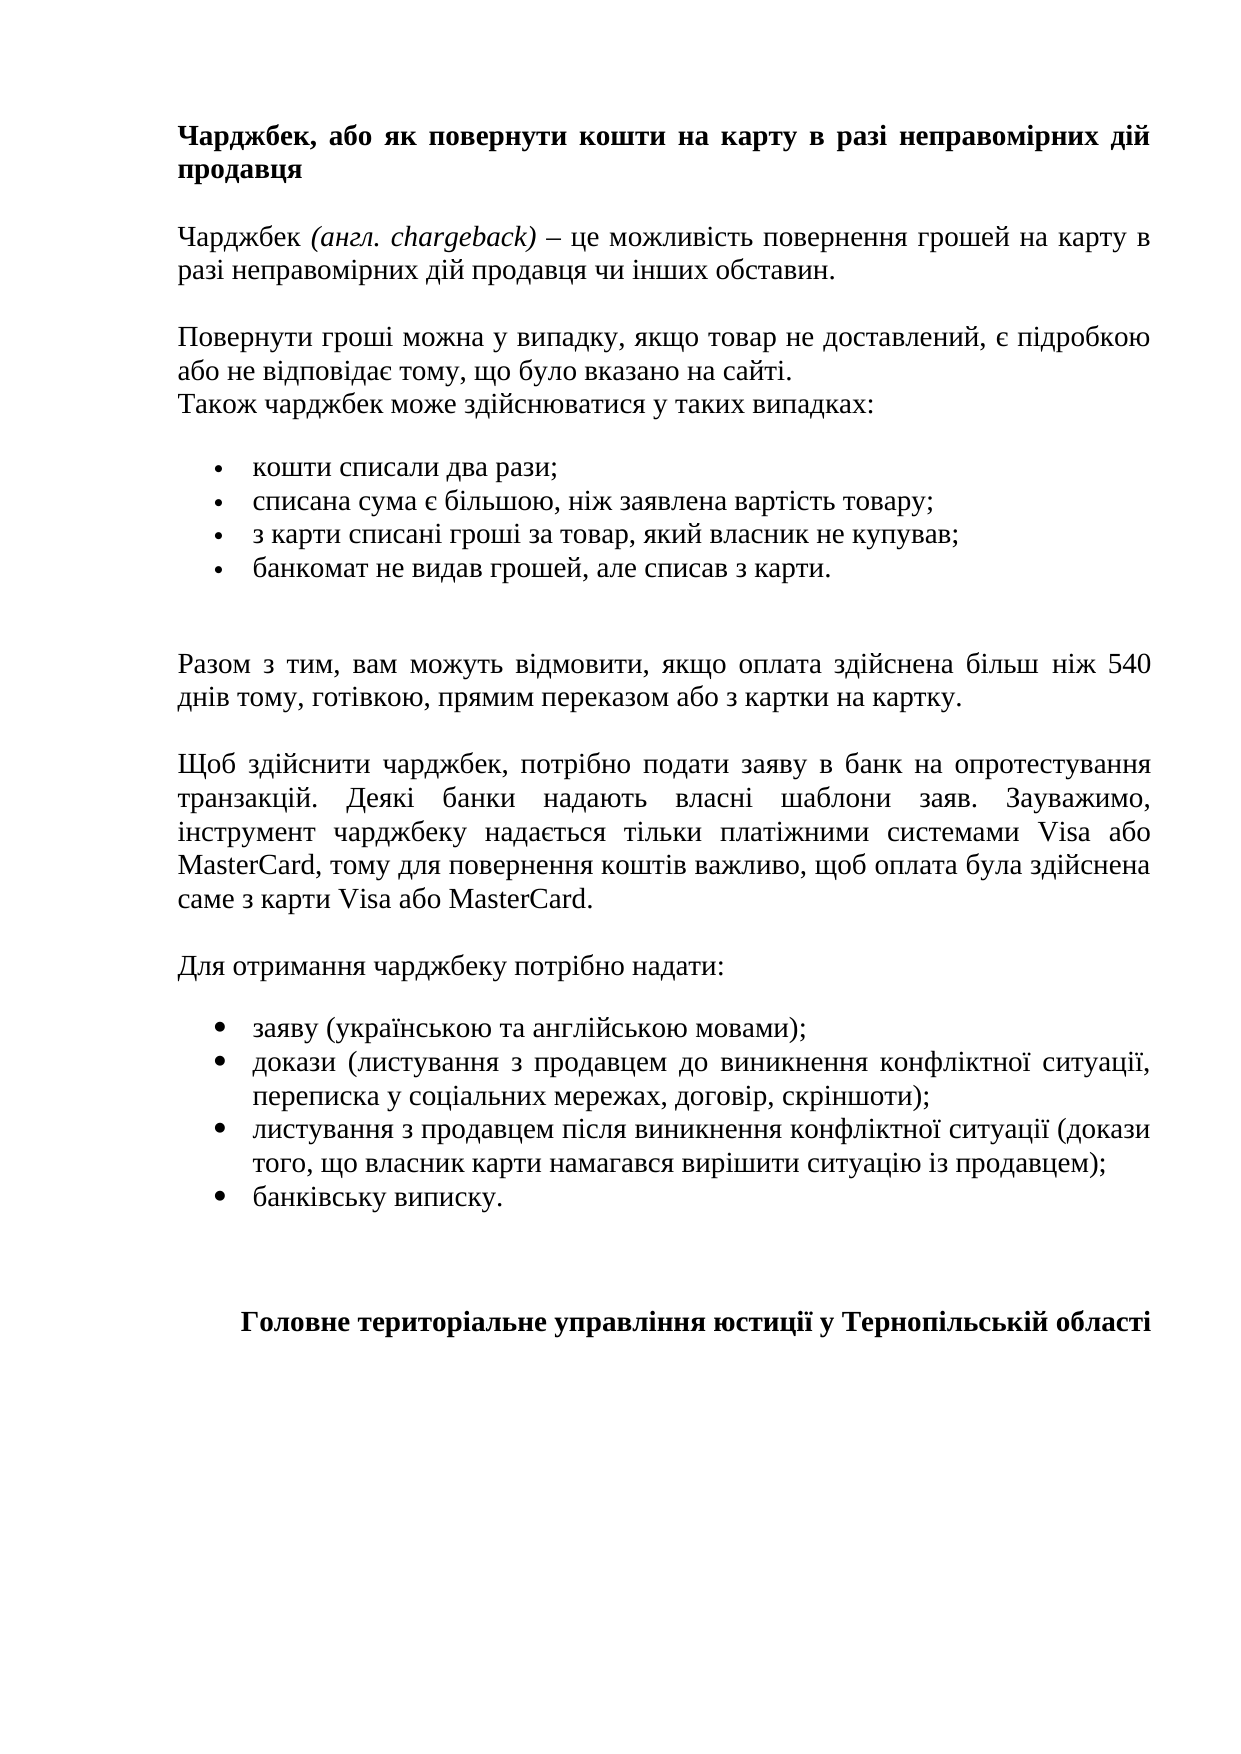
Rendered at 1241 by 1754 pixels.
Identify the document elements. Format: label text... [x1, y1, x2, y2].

list банківську виписку. [215, 1179, 1152, 1212]
list кошти списали два рази; [215, 449, 1152, 483]
list докази (листування з продавцем до виникнення конфліктної ситуації, переписка у соціальних мережах, договір, скріншоти); [215, 1044, 1152, 1111]
text Разом з тим, вам можуть відмовити, якщо оплата здійснена більш ніж 540 днів тому, готівкою, прямим переказом або з картки на картку. [177, 646, 1152, 713]
text Для отримання чарджбеку потрібно надати: [177, 948, 1152, 981]
list листування з продавцем після виникнення конфліктної ситуації (докази того, що власник карти намагався вирішити ситуацію із продавцем); [215, 1111, 1152, 1179]
text Щоб здійснити чарджбек, потрібно подати заяву в банк на опротестування транзакцій. Деякі банки надають власні шаблони заяв. Зауважимо, інструмент чарджбеку надається тільки платіжними системами Visa або MasterCard, тому для повернення коштів важливо, щоб оплата була здійснена саме з карти Visa або MasterCard. [177, 747, 1152, 914]
text Головне територіальне управління юстиції у Тернопільській області [215, 1304, 1152, 1338]
list заяву (українською та англійською мовами); [215, 1011, 1152, 1044]
list банкомат не видав грошей, але списав з карти. [215, 550, 1152, 583]
text Також чарджбек може здійснюватися у таких випадках: [177, 386, 1152, 420]
text Чарджбек (англ. chargeback) – це можливість повернення грошей на карту в разі неправомірних дій продавця чи інших обставин. [177, 219, 1152, 286]
list списана сума є більшою, ніж заявлена вартість товару; [215, 483, 1152, 516]
text Повернути гроші можна у випадку, якщо товар не доставлений, є підробкою або не відповідає тому, що було вказано на сайті. [177, 319, 1152, 386]
list з карти списані гроші за товар, який власник не купував; [215, 516, 1152, 550]
text Чарджбек, або як повернути кошти на карту в разі неправомірних дій продавця [177, 118, 1152, 185]
